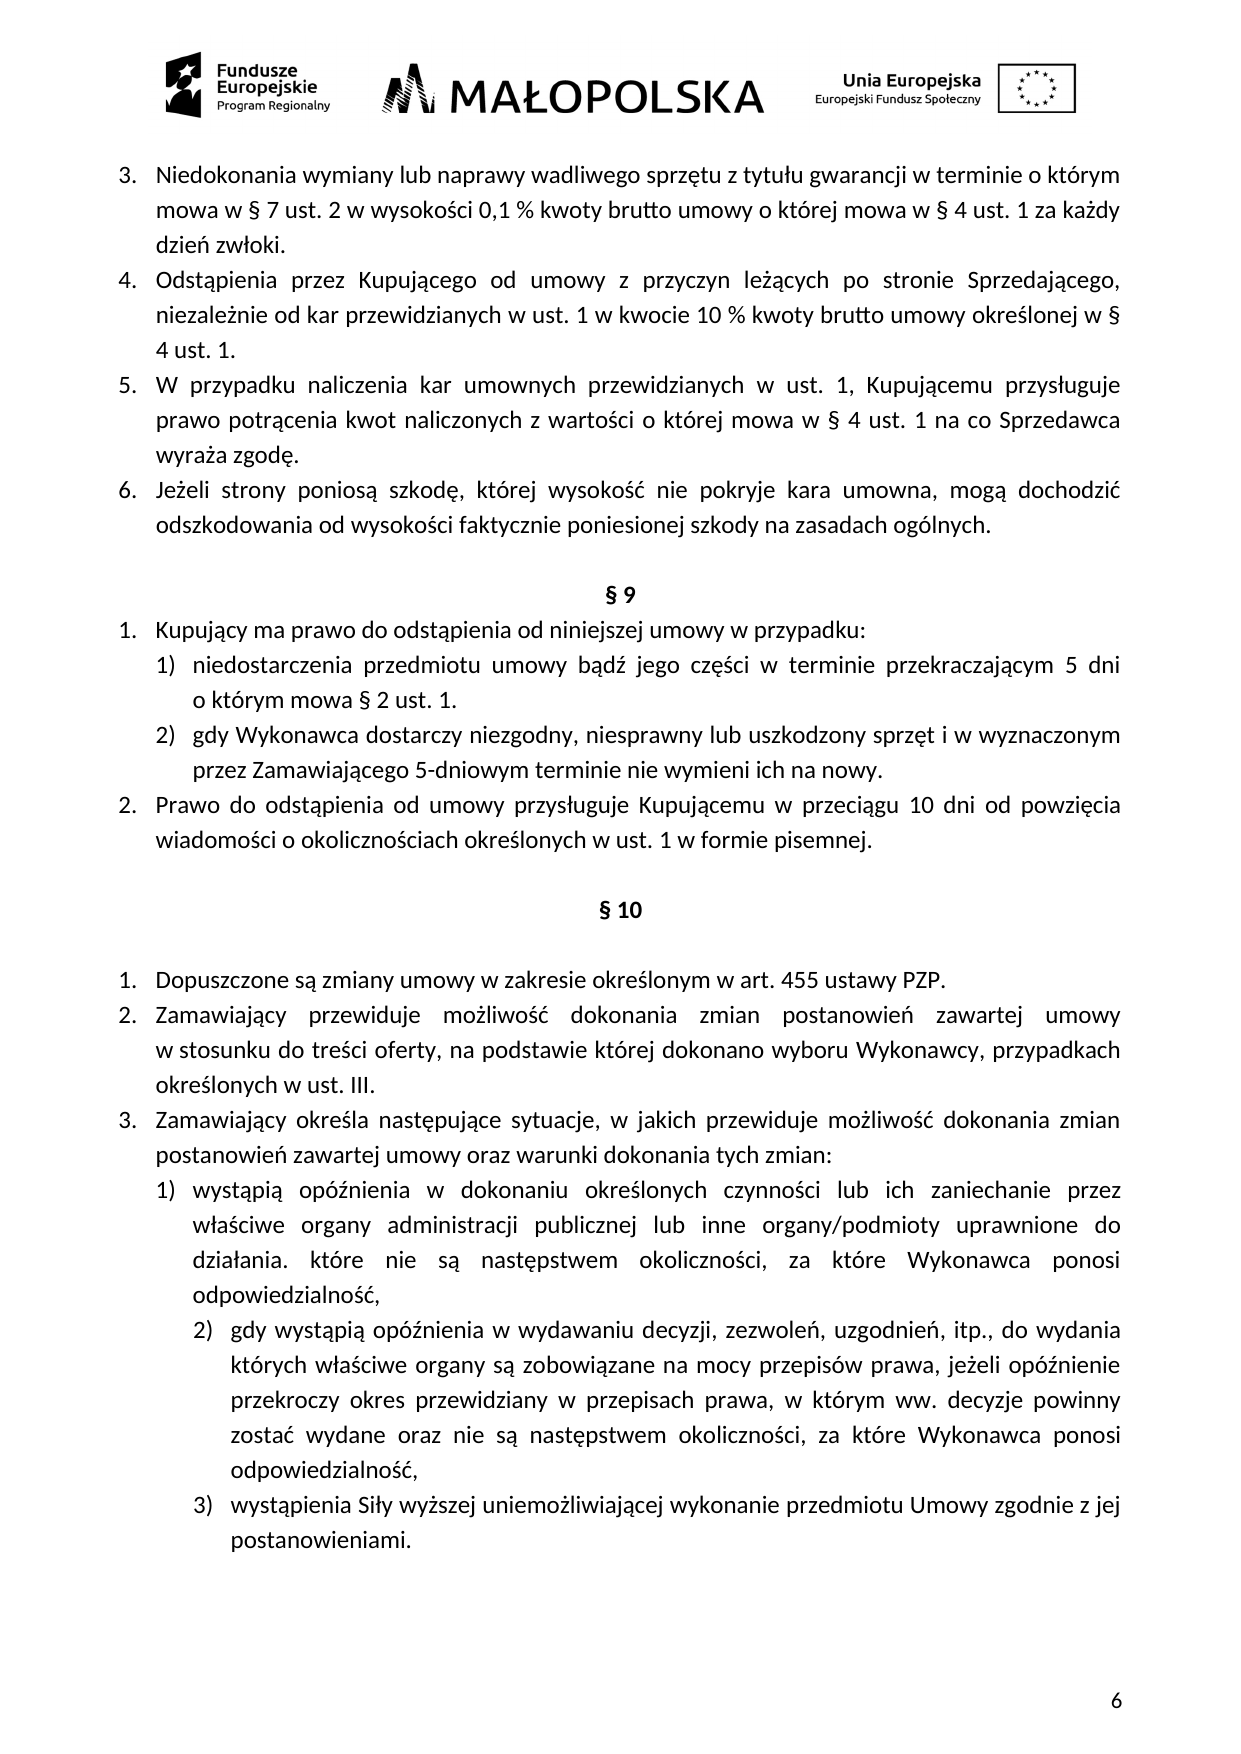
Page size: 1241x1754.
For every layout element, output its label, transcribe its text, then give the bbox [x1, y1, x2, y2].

list Niedokonania wymiany lub naprawy wadliwego sprzętu z tytułu gwarancji w terminie o którym mowa w § 7 ust. 2 w wysokości 0,1 % kwoty brutto umowy o której mowa w § 4 ust. 1 za każdy dzień zwłoki. [118, 159, 1122, 260]
picture [148, 35, 1093, 134]
list wystąpienia Siły wyższej uniemożliwiającej wykonanie przedmiotu Umowy zgodnie z jej postanowieniami. [193, 1489, 1122, 1555]
list W przypadku naliczenia kar umownych przewidzianych w ust. 1, Kupującemu przysługuje prawo potrącenia kwot naliczonych z wartości o której mowa w § 4 ust. 1 na co Sprzedawca wyraża zgodę. [118, 369, 1122, 470]
text § 10 [118, 894, 1122, 925]
list Jeżeli strony poniosą szkodę, której wysokość nie pokryje kara umowna, mogą dochodzić odszkodowania od wysokości faktycznie poniesionej szkody na zasadach ogólnych. [118, 474, 1122, 540]
list Odstąpienia przez Kupującego od umowy z przyczyn leżących po stronie Sprzedającego, niezależnie od kar przewidzianych w ust. 1 w kwocie 10 % kwoty brutto umowy określonej w § 4 ust. 1. [118, 264, 1122, 365]
list Prawo do odstąpienia od umowy przysługuje Kupującemu w przeciągu 10 dni od powzięcia wiadomości o okolicznościach określonych w ust. 1 w formie pisemnej. [118, 789, 1122, 855]
list gdy wystąpią opóźnienia w wydawaniu decyzji, zezwoleń, uzgodnień, itp., do wydania których właściwe organy są zobowiązane na mocy przepisów prawa, jeżeli opóźnienie przekroczy okres przewidziany w przepisach prawa, w którym ww. decyzje powinny zostać wydane oraz nie są następstwem okoliczności, za które Wykonawca ponosi odpowiedzialność, [193, 1314, 1122, 1485]
list wystąpią opóźnienia w dokonaniu określonych czynności lub ich zaniechanie przez właściwe organy administracji publicznej lub inne organy/podmioty uprawnione do działania. które nie są następstwem okoliczności, za które Wykonawca ponosi odpowiedzialność, [155, 1174, 1122, 1310]
list Zamawiający określa następujące sytuacje, w jakich przewiduje możliwość dokonania zmian postanowień zawartej umowy oraz warunki dokonania tych zmian: [118, 1104, 1122, 1170]
list gdy Wykonawca dostarczy niezgodny, niesprawny lub uszkodzony sprzęt i w wyznaczonym przez Zamawiającego 5-dniowym terminie nie wymieni ich na nowy. [155, 719, 1122, 785]
text § 9 [118, 579, 1122, 610]
list Dopuszczone są zmiany umowy w zakresie określonym w art. 455 ustawy PZP. [118, 964, 1122, 995]
list Zamawiający przewiduje możliwość dokonania zmian postanowień zawartej umowy w stosunku do treści oferty, na podstawie której dokonano wyboru Wykonawcy, przypadkach określonych w ust. III. [118, 999, 1122, 1100]
list Kupujący ma prawo do odstąpienia od niniejszej umowy w przypadku: [118, 614, 1122, 645]
list niedostarczenia przedmiotu umowy bądź jego części w terminie przekraczającym 5 dni o którym mowa § 2 ust. 1. [155, 649, 1122, 715]
